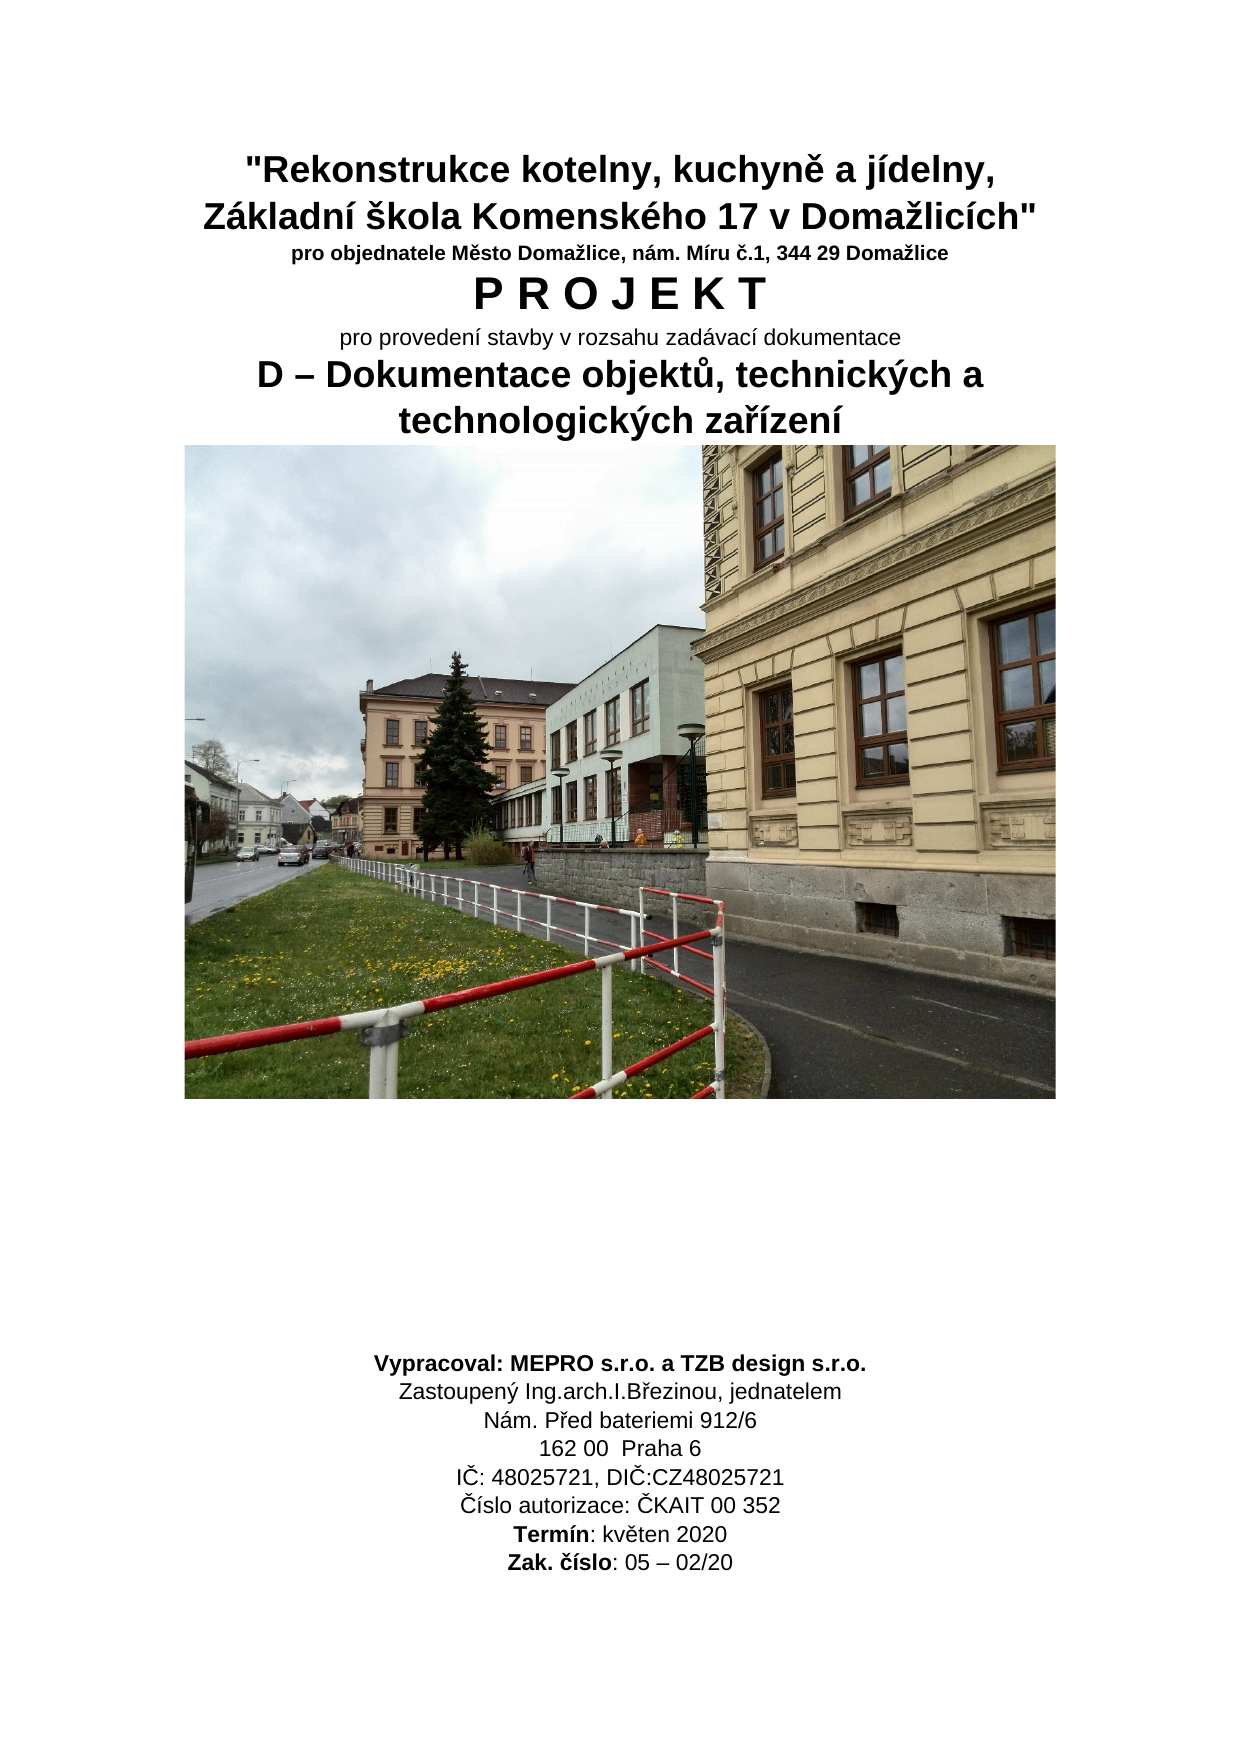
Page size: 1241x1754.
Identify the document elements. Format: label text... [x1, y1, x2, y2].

text 162 00 Praha 6 [148, 1435, 1093, 1462]
text Termín: květen 2020 [148, 1521, 1093, 1547]
text Zak. číslo: 05 – 02/20 [148, 1549, 1093, 1575]
text P R O J E K T [148, 267, 1093, 319]
text D – Dokumentace objektů, technických a technologických zařízení [148, 352, 1093, 442]
text pro provedení stavby v rozsahu zadávací dokumentace [148, 323, 1093, 350]
text Nám. Před bateriemi 912/6 [148, 1407, 1093, 1433]
text Zastoupený Ing.arch.I.Březinou, jednatelem [148, 1378, 1093, 1405]
text Základní škola Komenského 17 v Domažlicích" [148, 194, 1093, 237]
text pro objednatele Město Domažlice, nám. Míru č.1, 344 29 Domažlice [148, 241, 1093, 265]
text IČ: 48025721, DIČ:CZ48025721 [148, 1464, 1093, 1490]
text "Rekonstrukce kotelny, kuchyně a jídelny, [148, 148, 1093, 191]
picture [184, 445, 1056, 1099]
text Vypracoval: MEPRO s.r.o. a TZB design s.r.o. [148, 1350, 1093, 1376]
text Číslo autorizace: ČKAIT 00 352 [148, 1492, 1093, 1518]
